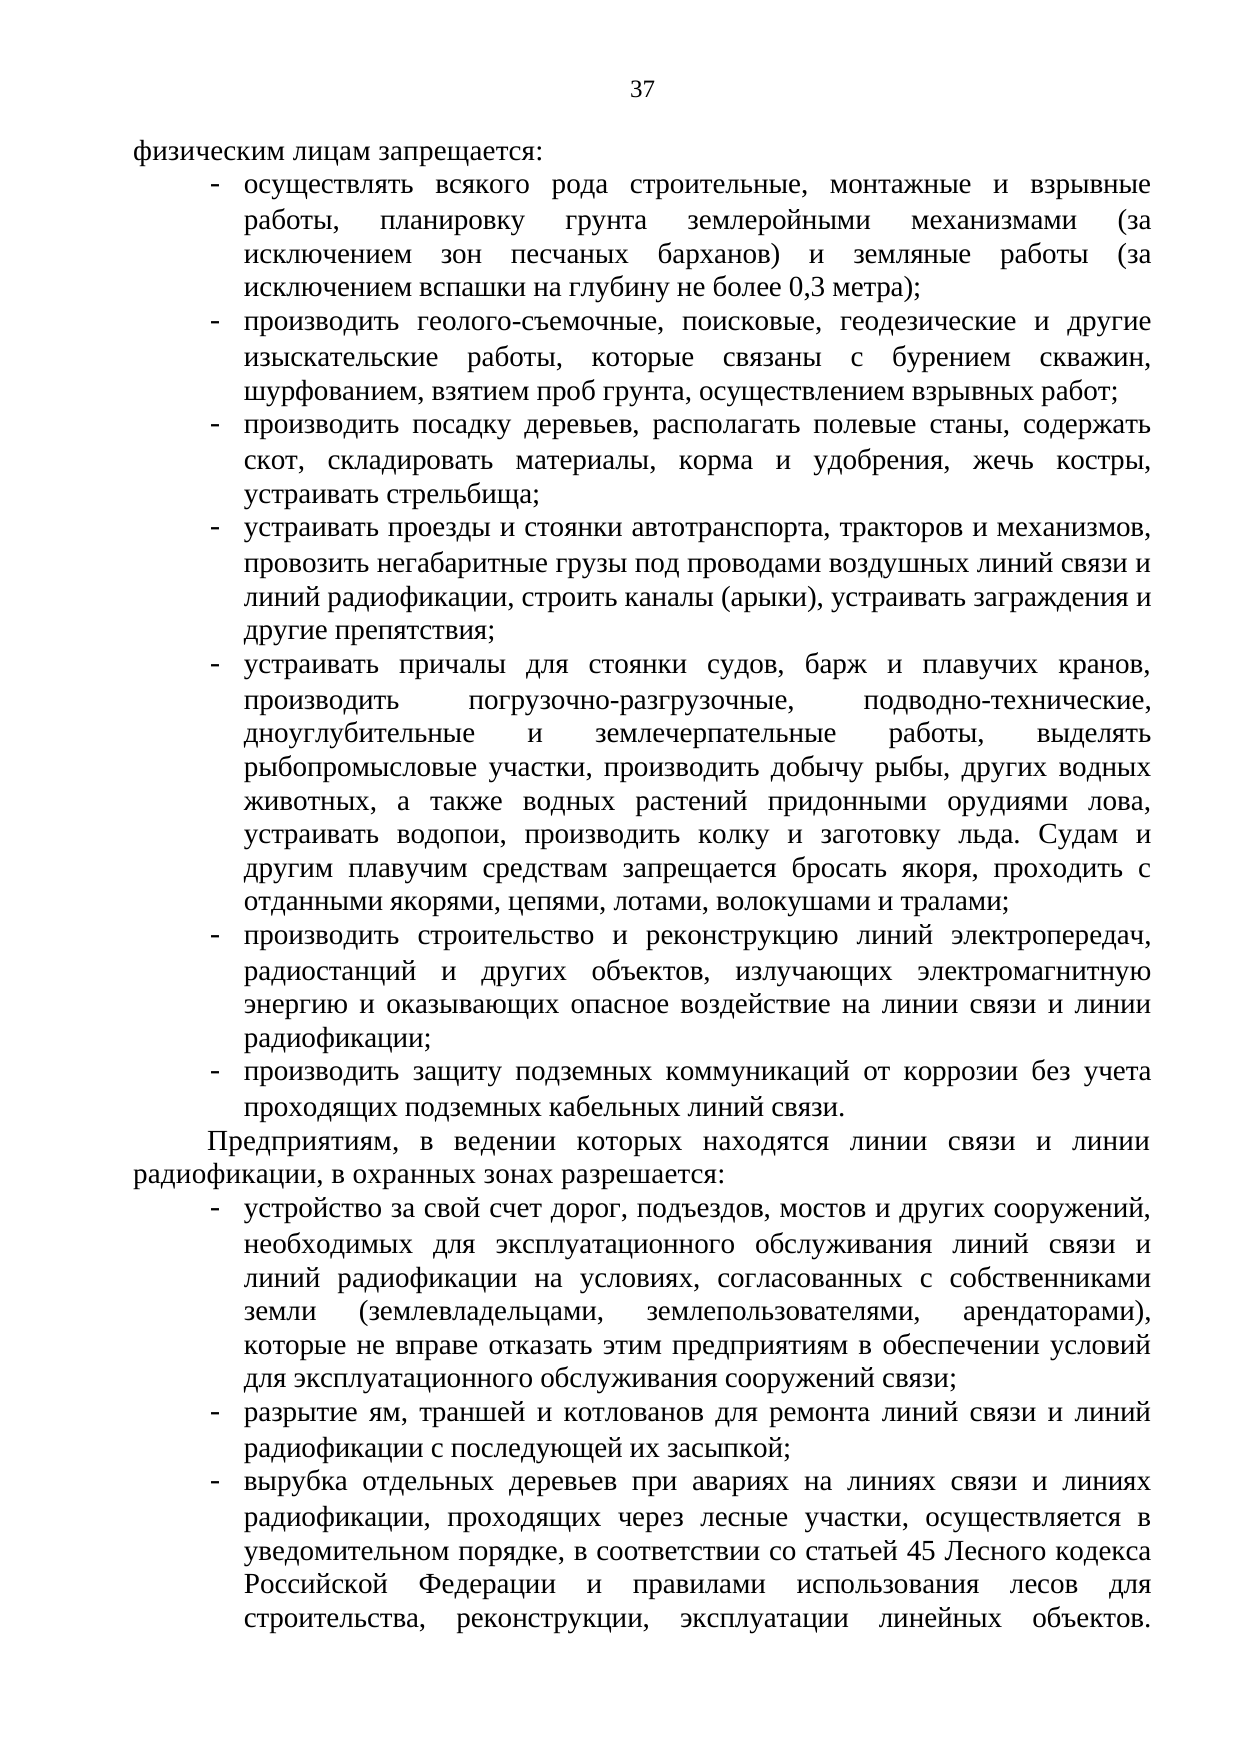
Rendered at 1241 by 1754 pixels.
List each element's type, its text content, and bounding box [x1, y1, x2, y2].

text Предприятиям, в ведении которых находятся линии связи и линии радиофикации, в охранных зонах разрешается: [133, 1123, 1152, 1190]
list производить строительство и реконструкцию линий электропередач, радиостанций и других объектов, излучающих электромагнитную энергию и оказывающих опасное воздействие на линии связи и линии радиофикации; [206, 917, 1152, 1053]
list производить защиту подземных коммуникаций от коррозии без учета проходящих подземных кабельных линий связи. [206, 1053, 1152, 1123]
list разрытие ям, траншей и котлованов для ремонта линий связи и линий радиофикации с последующей их засыпкой; [206, 1394, 1152, 1463]
list устройство за свой счет дорог, подъездов, мостов и других сооружений, необходимых для эксплуатационного обслуживания линий связи и линий радиофикации на условиях, согласованных с собственниками земли (землевладельцами, землепользователями, арендаторами), которые не вправе отказать этим предприятиям в обеспечении условий для эксплуатационного обслуживания сооружений связи; [206, 1190, 1152, 1394]
list устраивать причалы для стоянки судов, барж и плавучих кранов, производить погрузочно-разгрузочные, подводно-технические, дноуглубительные и землечерпательные работы, выделять рыбопромысловые участки, производить добычу рыбы, других водных животных, а также водных растений придонными орудиями лова, устраивать водопои, производить колку и заготовку льда. Судам и другим плавучим средствам запрещается бросать якоря, проходить с отданными якорями, цепями, лотами, волокушами и тралами; [206, 646, 1152, 917]
list устраивать проезды и стоянки автотранспорта, тракторов и механизмов, провозить негабаритные грузы под проводами воздушных линий связи и линий радиофикации, строить каналы (арыки), устраивать заграждения и другие препятствия; [206, 509, 1152, 646]
list производить посадку деревьев, располагать полевые станы, содержать скот, складировать материалы, корма и удобрения, жечь костры, устраивать стрельбища; [206, 406, 1152, 509]
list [206, 1463, 1152, 1634]
list осуществлять всякого рода строительные, монтажные и взрывные работы, планировку грунта землеройными механизмами (за исключением зон песчаных барханов) и земляные работы (за исключением вспашки на глубину не более 0,3 метра); [206, 166, 1152, 303]
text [133, 133, 1152, 166]
list производить геолого-съемочные, поисковые, геодезические и другие изыскательские работы, которые связаны с бурением скважин, шурфованием, взятием проб грунта, осуществлением взрывных работ; [206, 303, 1152, 406]
